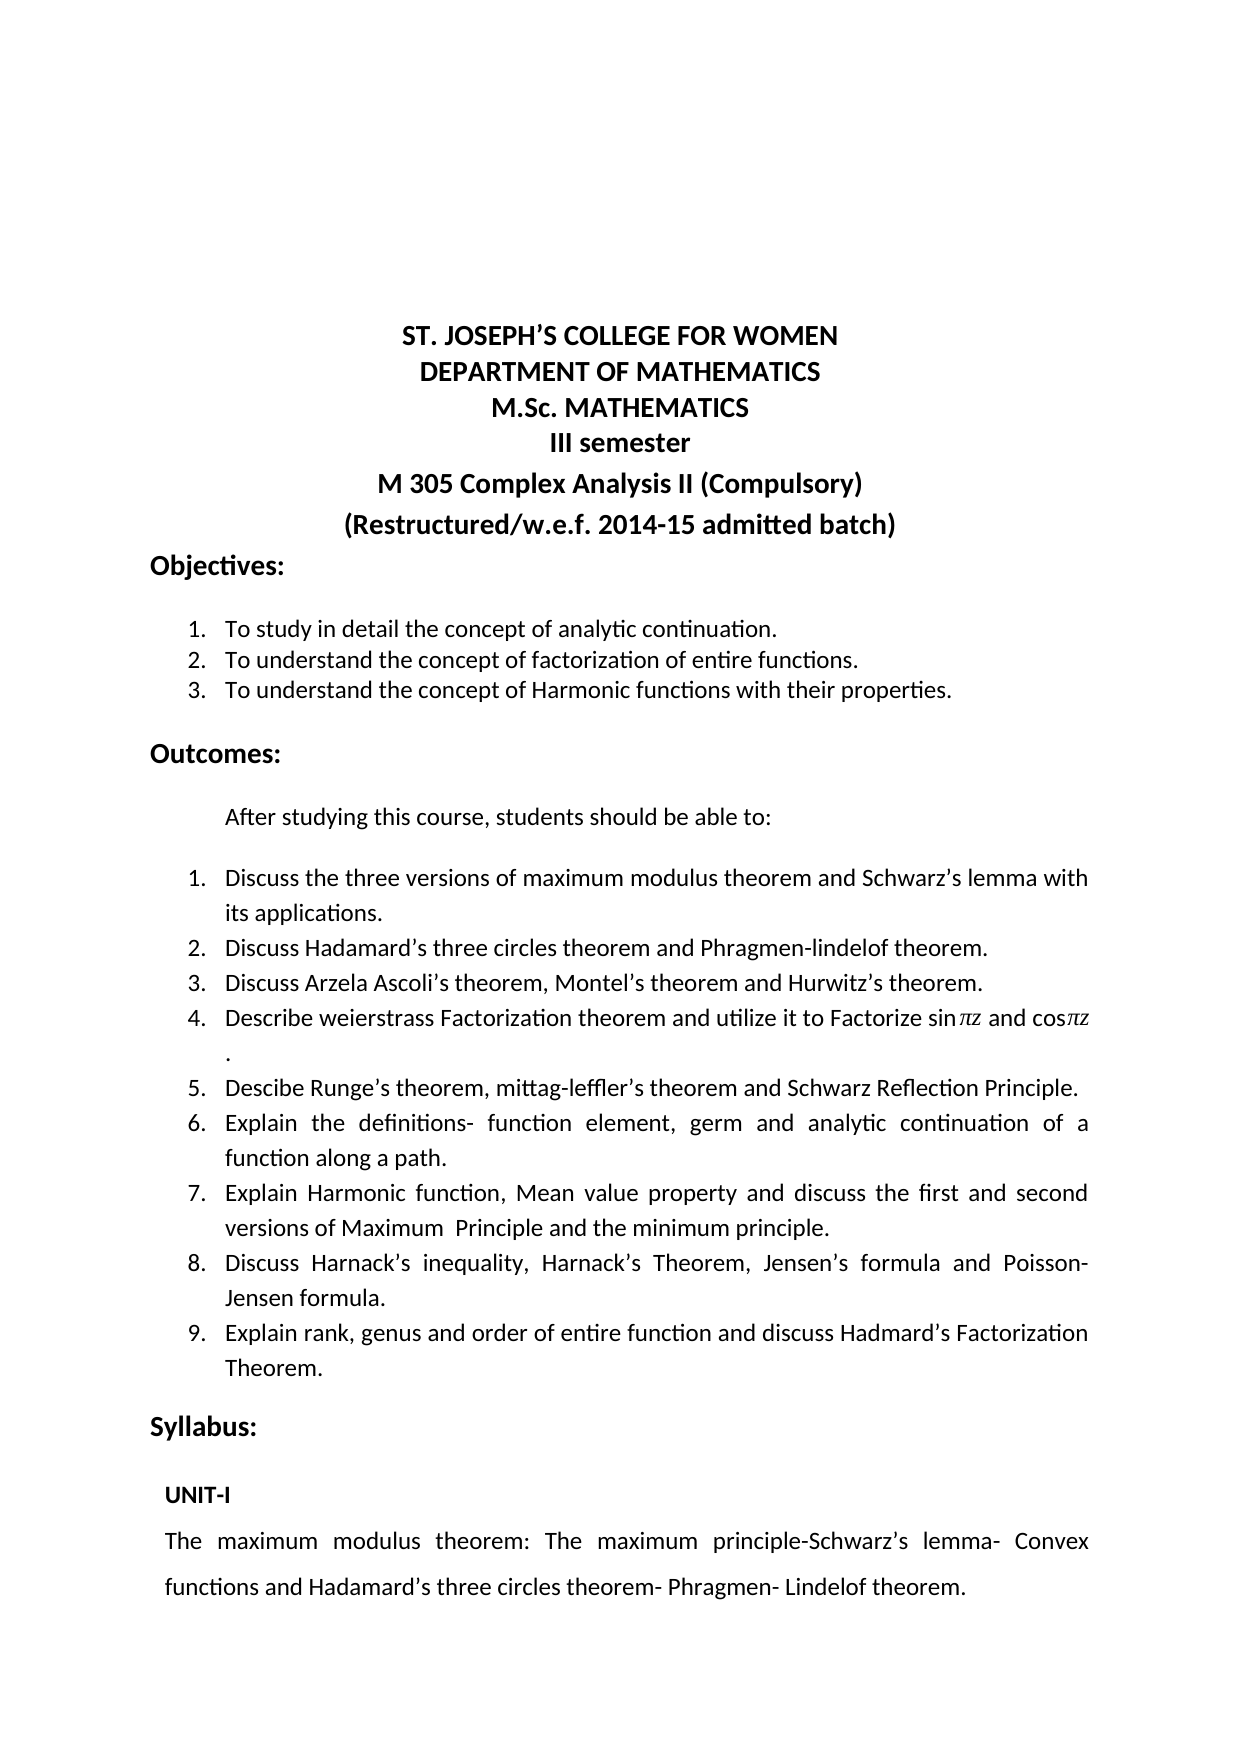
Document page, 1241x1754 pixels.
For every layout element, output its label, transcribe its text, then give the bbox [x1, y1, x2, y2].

text M.Sc. MATHEMATICS [150, 389, 1090, 424]
list Descibe Runge’s theorem, mittag-leffler’s theorem and Schwarz Reflection Principle. [187, 1073, 1090, 1103]
list Discuss Arzela Ascoli’s theorem, Montel’s theorem and Hurwitz’s theorem. [187, 968, 1090, 998]
text (Restructured/w.e.f. 2014-15 admitted batch) [150, 506, 1090, 542]
text Syllabus: [150, 1408, 1090, 1444]
list Discuss the three versions of maximum modulus theorem and Schwarz’s lemma with its applications. [187, 863, 1090, 928]
text III semester [150, 424, 1090, 460]
text UNIT-I [164, 1480, 1090, 1510]
list Explain rank, genus and order of entire function and discuss Hadmard’s Factorization Theorem. [187, 1318, 1090, 1383]
list To understand the concept of Harmonic functions with their properties. [187, 674, 1090, 705]
text ST. JOSEPH’S COLLEGE FOR WOMEN [150, 317, 1090, 353]
text DEPARTMENT OF MATHEMATICS [150, 353, 1090, 389]
list Discuss Harnack’s inequality, Harnack’s Theorem, Jensen’s formula and Poisson-Jensen formula. [187, 1248, 1090, 1313]
list Discuss Hadamard’s three circles theorem and Phragmen-lindelof theorem. [187, 933, 1090, 963]
list Describe weierstrass Factorization theorem and utilize it to Factorize sin and cos. [187, 1003, 1090, 1068]
text Outcomes: [150, 735, 1090, 771]
list Objectives: [150, 547, 1090, 583]
text M 305 Complex Analysis II (Compulsory) [150, 465, 1090, 501]
list Explain Harmonic function, Mean value property and discuss the first and second versions of Maximum Principle and the minimum principle. [187, 1178, 1090, 1243]
list After studying this course, students should be able to: [225, 802, 1090, 832]
text The maximum modulus theorem: The maximum principle-Schwarz’s lemma- Convex functions and Hadamard’s three circles theorem- Phragmen- Lindelof theorem. [164, 1525, 1090, 1602]
list To study in detail the concept of analytic continuation. [187, 613, 1090, 644]
list To understand the concept of factorization of entire functions. [187, 644, 1090, 674]
list Explain the definitions- function element, germ and analytic continuation of a function along a path. [187, 1108, 1090, 1173]
